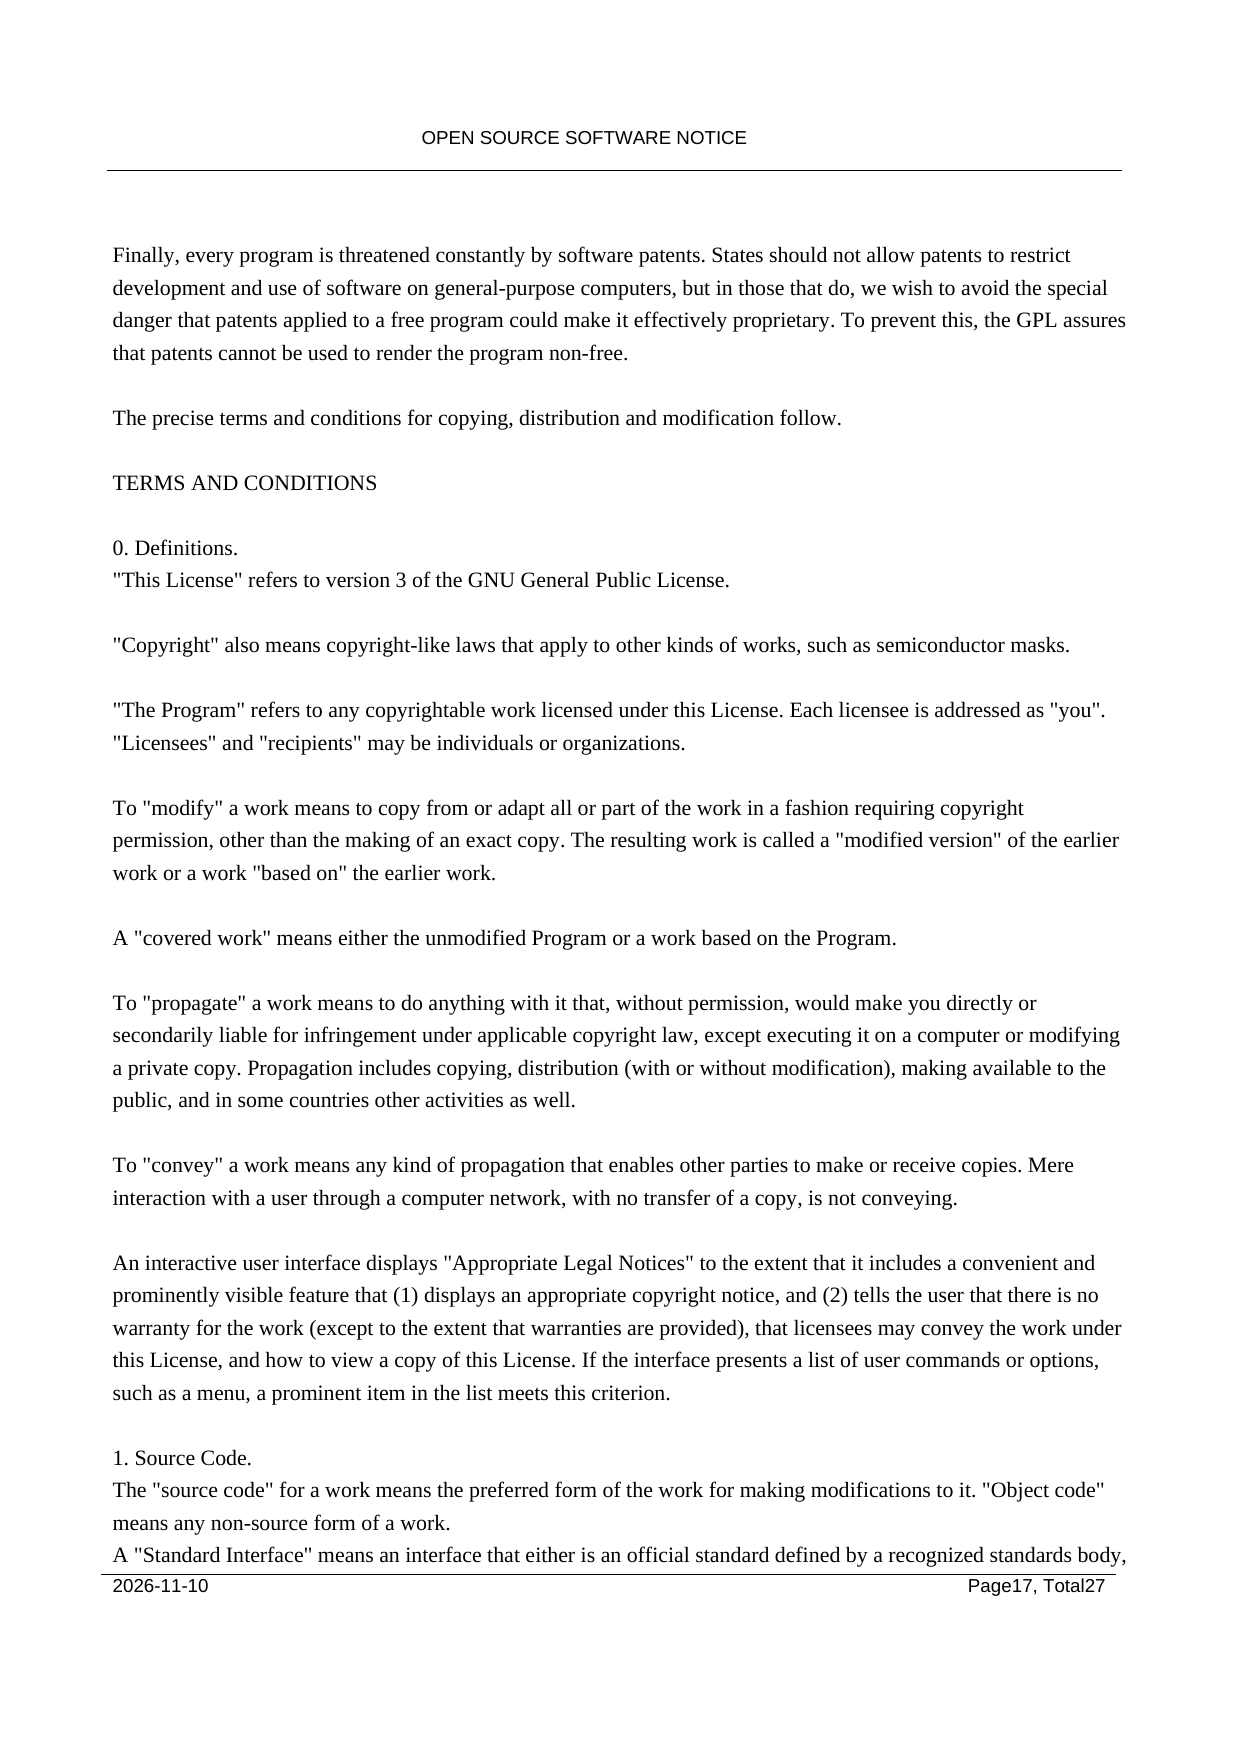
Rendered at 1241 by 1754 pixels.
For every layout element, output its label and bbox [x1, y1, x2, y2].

text [112, 206, 1128, 1571]
